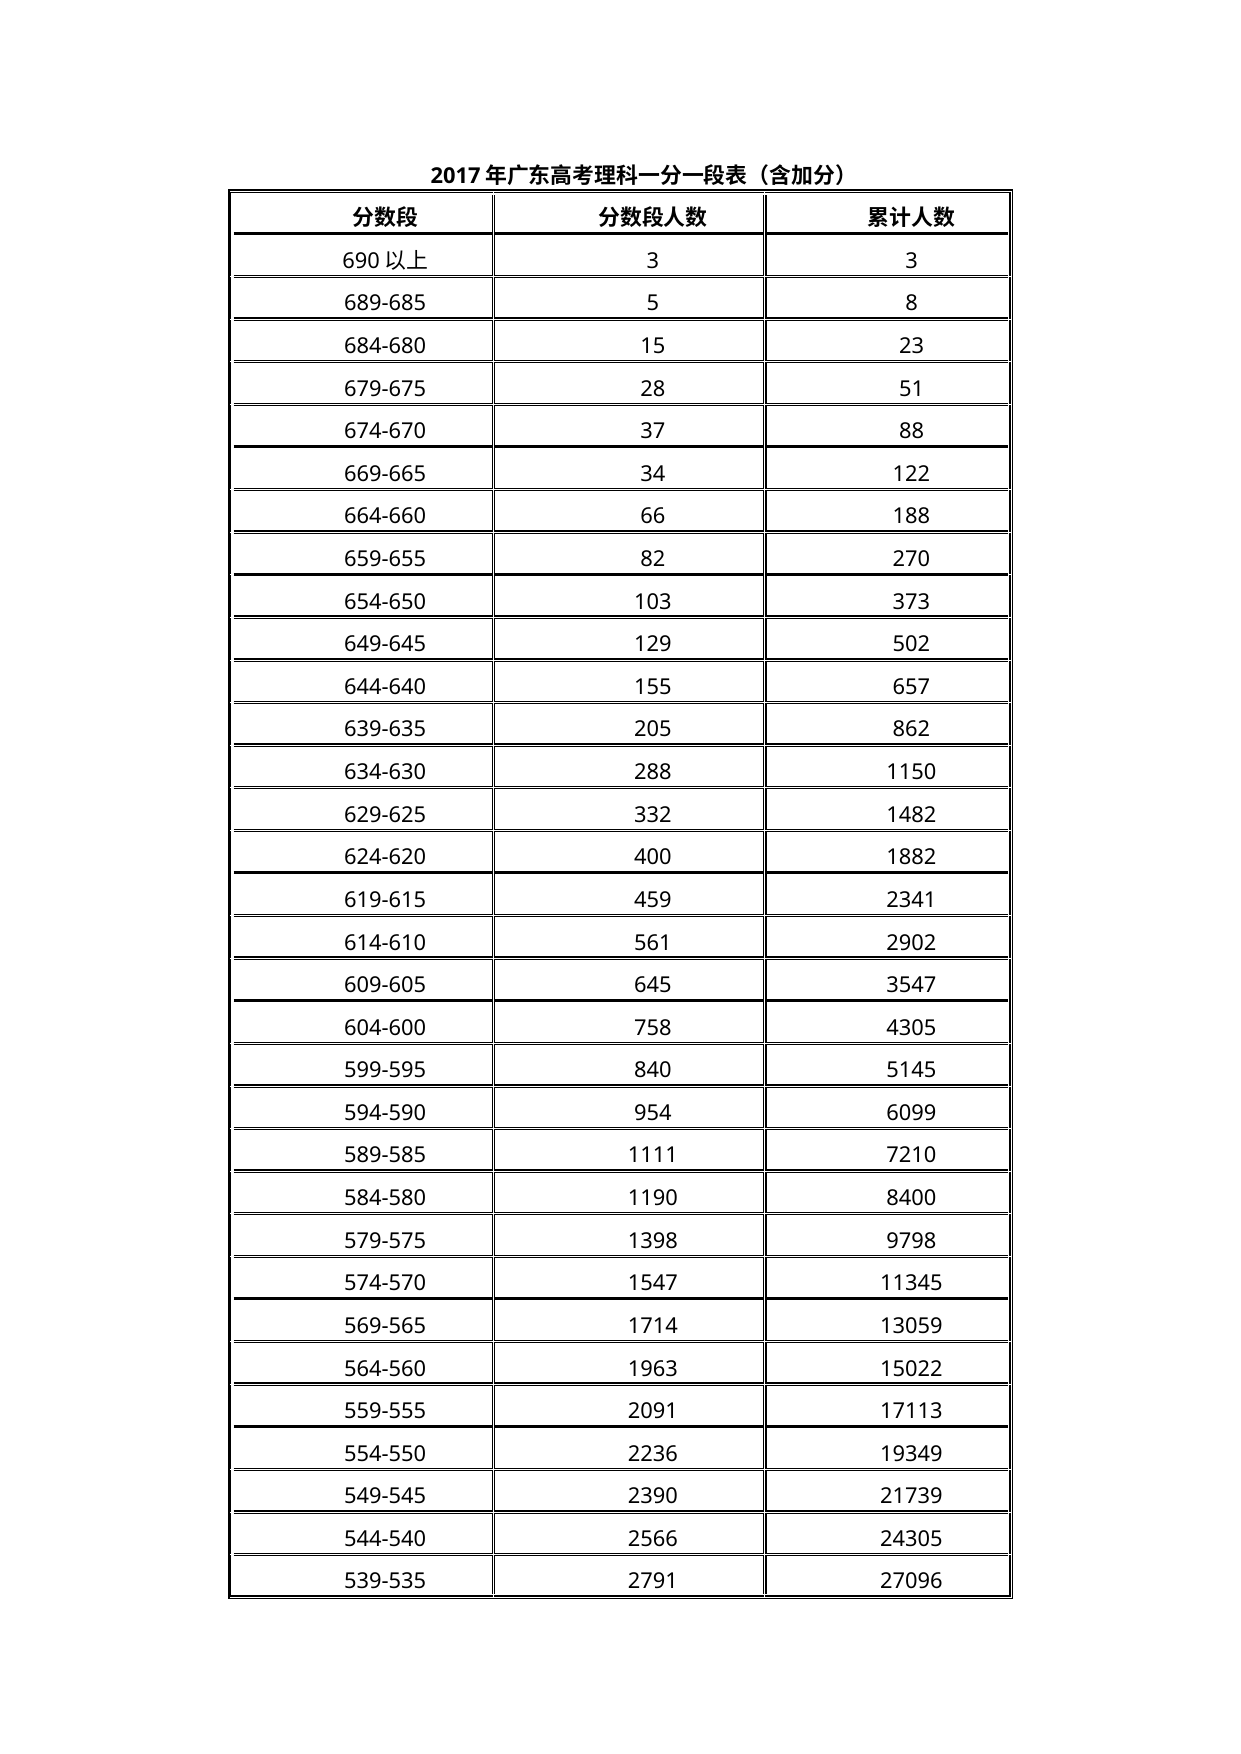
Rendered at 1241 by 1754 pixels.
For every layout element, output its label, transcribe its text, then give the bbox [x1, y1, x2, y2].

table_cell 17113 [767, 1382, 1010, 1425]
table_cell 574-570 [231, 1255, 492, 1297]
table_cell 19349 [767, 1425, 1009, 1467]
table_cell 594-590 [231, 1084, 492, 1127]
table_cell 2566 [495, 1514, 763, 1553]
table_cell 614-610 [230, 914, 493, 956]
table_cell 2390 [495, 1471, 763, 1510]
table_cell 589-585 [230, 1127, 493, 1169]
table_cell 1398 [495, 1215, 763, 1254]
table_cell 5145 [767, 1041, 1010, 1084]
table_cell 659-655 [231, 530, 492, 573]
table_cell 604-600 [231, 999, 492, 1041]
table_cell 539-535 [230, 1553, 493, 1595]
table_cell 544-540 [231, 1510, 492, 1553]
table_cell 2091 [495, 1386, 763, 1425]
table_cell 689-685 [231, 275, 492, 317]
table_cell 624-620 [231, 829, 492, 871]
table_cell 103 [495, 576, 763, 615]
table_cell 862 [765, 701, 1011, 743]
table_cell 599-595 [231, 1041, 492, 1084]
table_cell 1963 [495, 1343, 763, 1382]
table_cell 579-575 [230, 1212, 493, 1254]
table_cell 82 [495, 534, 763, 573]
table_cell 7210 [765, 1127, 1011, 1169]
table_cell 270 [767, 530, 1010, 573]
table_header 分数段 [231, 193, 493, 232]
table_header 分数段人数 [494, 191, 765, 232]
table_cell 27096 [765, 1553, 1011, 1595]
table_cell 629-625 [230, 786, 493, 828]
table_cell 3 [495, 235, 763, 274]
table_cell 8400 [767, 1169, 1010, 1212]
table_cell 373 [767, 573, 1011, 615]
table_cell 3547 [767, 956, 1010, 999]
table_cell 840 [495, 1045, 763, 1084]
table_cell 24305 [767, 1510, 1010, 1553]
table_cell 205 [495, 704, 763, 743]
table_cell 674-670 [231, 403, 492, 445]
table_cell 561 [495, 917, 763, 956]
table_cell 129 [495, 619, 763, 658]
table_cell 2791 [494, 1553, 765, 1595]
table_cell 6099 [767, 1084, 1010, 1127]
table_cell 758 [495, 1002, 763, 1041]
table_cell 564-560 [230, 1340, 493, 1382]
table_cell 15 [495, 321, 763, 360]
table_cell 1882 [767, 829, 1010, 871]
table_cell 1714 [495, 1300, 763, 1340]
table_cell 11345 [767, 1255, 1010, 1297]
table_cell 13059 [767, 1297, 1009, 1340]
table_cell 51 [765, 360, 1011, 402]
table_cell 502 [767, 615, 1010, 658]
table_cell 559-555 [231, 1382, 492, 1425]
table_cell 3 [767, 232, 1009, 274]
text 2017年广东高考理科一分一段表（含加分） [187, 150, 1053, 189]
table_cell 15022 [765, 1340, 1011, 1382]
table_cell 5 [495, 278, 763, 317]
table_cell 288 [495, 747, 763, 786]
table_cell 4305 [767, 999, 1009, 1041]
table_cell 400 [495, 832, 763, 871]
table_cell 657 [767, 658, 1010, 701]
table_header 累计人数 [765, 193, 1009, 232]
table_cell 649-645 [231, 615, 492, 658]
table_cell 1190 [495, 1173, 763, 1212]
table_cell 188 [765, 488, 1011, 530]
table_cell 954 [495, 1088, 763, 1127]
table_cell 88 [767, 403, 1010, 445]
table_cell 2341 [767, 871, 1009, 914]
table_cell 37 [495, 406, 763, 445]
table_cell 644-640 [231, 658, 492, 701]
table_cell 2902 [765, 914, 1011, 956]
table_cell 584-580 [231, 1169, 492, 1212]
table_cell 654-650 [230, 573, 492, 615]
table_cell 66 [495, 491, 763, 530]
table_cell 634-630 [231, 743, 492, 786]
table_cell 569-565 [231, 1297, 492, 1340]
table_cell 2236 [495, 1428, 763, 1467]
table_cell 8 [767, 275, 1010, 317]
table_cell 554-550 [231, 1425, 492, 1467]
table_cell 549-545 [231, 1468, 492, 1510]
table_cell 1150 [767, 743, 1010, 786]
table_cell 21739 [767, 1468, 1010, 1510]
table_cell 639-635 [230, 701, 493, 743]
table_cell 669-665 [231, 445, 492, 488]
table_cell 1547 [495, 1258, 763, 1297]
table_cell 690以上 [231, 232, 492, 274]
table_cell 619-615 [231, 871, 492, 914]
table_cell 684-680 [231, 317, 492, 360]
table_cell 23 [767, 317, 1010, 360]
table_cell 459 [495, 874, 763, 914]
table_cell 28 [495, 363, 763, 402]
table_cell 34 [495, 448, 763, 488]
table_cell 645 [495, 960, 763, 999]
table_cell 679-675 [230, 360, 493, 402]
table_cell 609-605 [231, 956, 492, 999]
table_cell 155 [495, 662, 763, 701]
table_cell 122 [767, 445, 1009, 488]
table_cell 9798 [765, 1212, 1011, 1254]
table_cell 332 [495, 789, 763, 828]
table_cell 664-660 [230, 488, 493, 530]
table_cell 1482 [765, 786, 1011, 828]
table_cell 1111 [495, 1130, 763, 1169]
